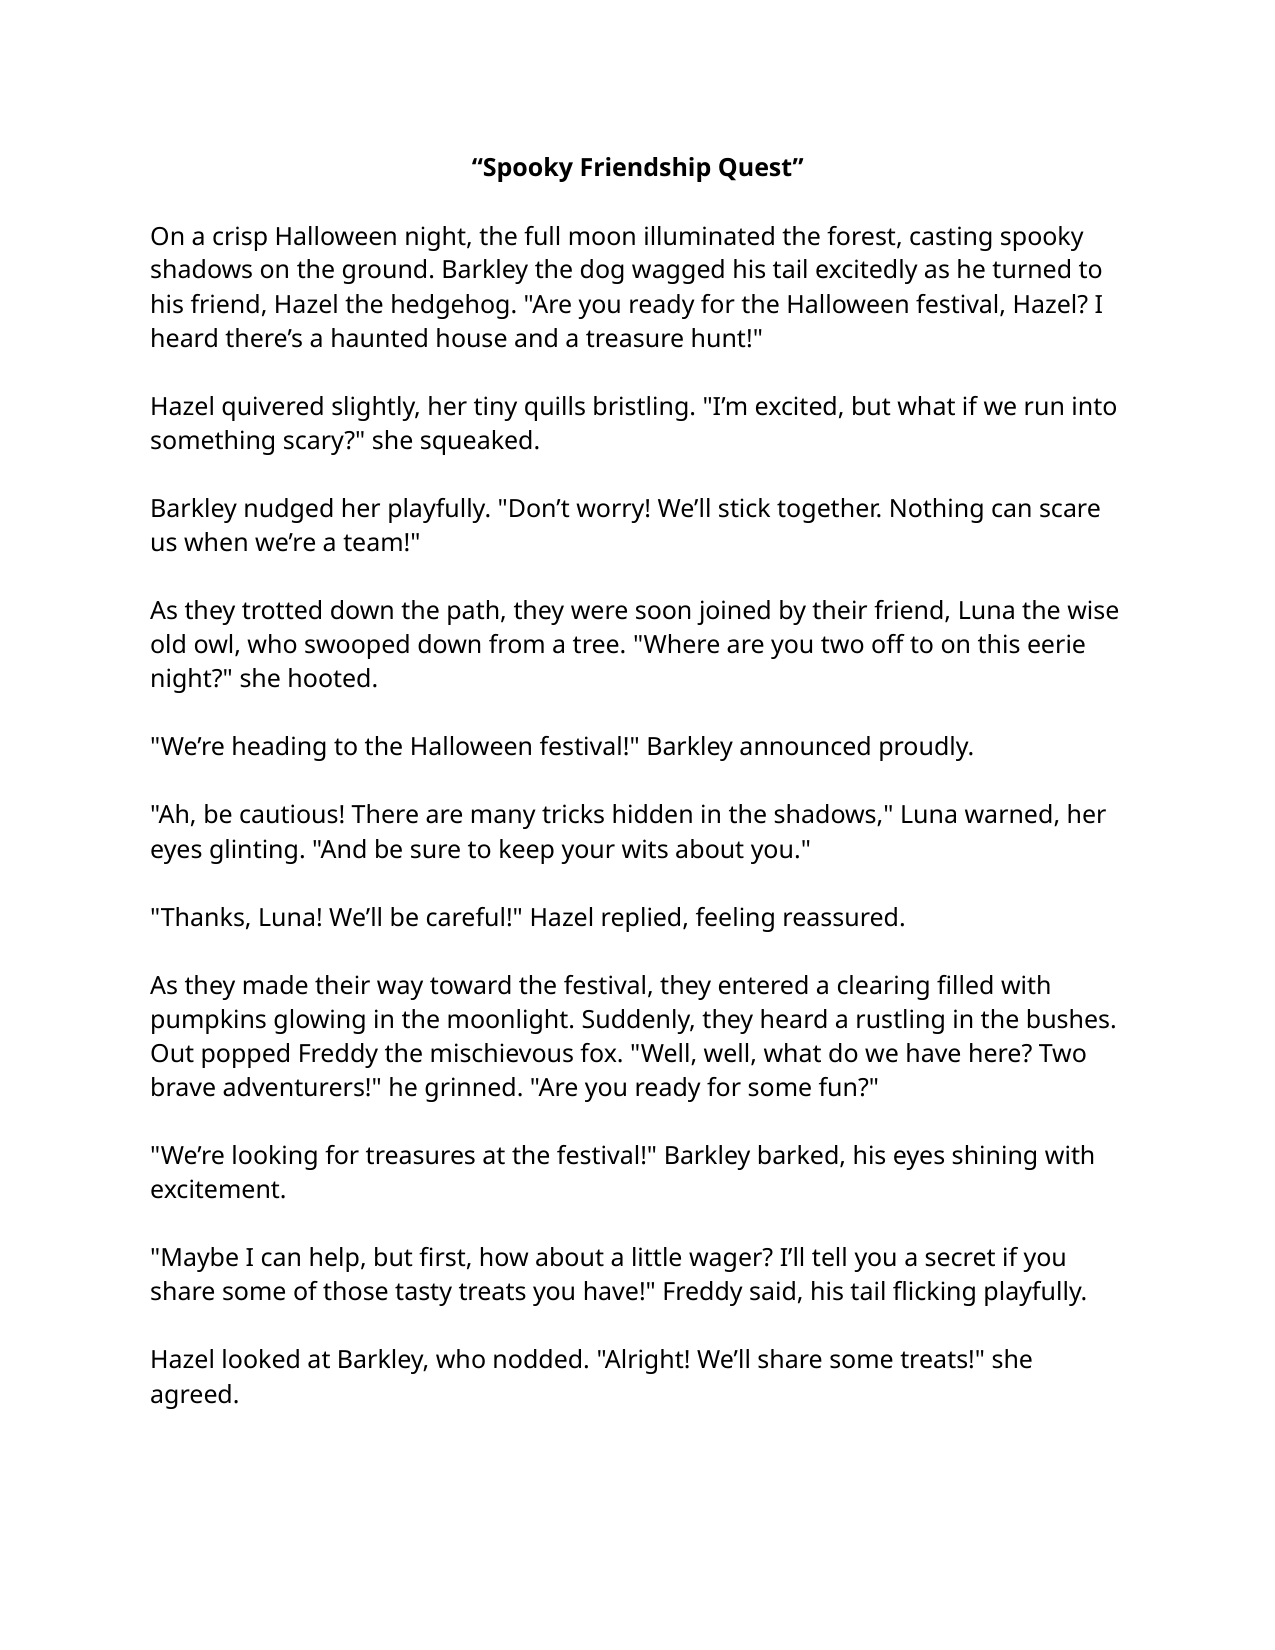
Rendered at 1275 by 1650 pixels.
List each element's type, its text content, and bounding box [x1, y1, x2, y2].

text "We’re looking for treasures at the festival!" Barkley barked, his eyes shining with excitement. [150, 1138, 1125, 1206]
text “Spooky Friendship Quest” [150, 150, 1125, 184]
text "Maybe I can help, but first, how about a little wager? I’ll tell you a secret if you share some of those tasty treats you have!" Freddy said, his tail flicking playfully. [150, 1240, 1125, 1308]
text "We’re heading to the Halloween festival!" Barkley announced proudly. [150, 729, 1125, 763]
text "Thanks, Luna! We’ll be careful!" Hazel replied, feeling reassured. [150, 899, 1125, 933]
text Barkley nudged her playfully. "Don’t worry! We’ll stick together. Nothing can scare us when we’re a team!" [150, 491, 1125, 559]
text Hazel quivered slightly, her tiny quills bristling. "I’m excited, but what if we run into something scary?" she squeaked. [150, 388, 1125, 457]
text As they made their way toward the festival, they entered a clearing filled with pumpkins glowing in the moonlight. Suddenly, they heard a rustling in the bushes. Out popped Freddy the mischievous fox. "Well, well, what do we have here? Two brave adventurers!" he grinned. "Are you ready for some fun?" [150, 967, 1125, 1104]
text As they trotted down the path, they were soon joined by their friend, Luna the wise old owl, who swooped down from a tree. "Where are you two off to on this eerie night?" she hooted. [150, 593, 1125, 695]
text "Ah, be cautious! There are many tricks hidden in the shadows," Luna warned, her eyes glinting. "And be sure to keep your wits about you." [150, 797, 1125, 865]
text Hazel looked at Barkley, who nodded. "Alright! We’ll share some treats!" she agreed. [150, 1342, 1125, 1410]
text On a crisp Halloween night, the full moon illuminated the forest, casting spooky shadows on the ground. Barkley the dog wagged his tail excitedly as he turned to his friend, Hazel the hedgehog. "Are you ready for the Halloween festival, Hazel? I heard there’s a haunted house and a treasure hunt!" [150, 218, 1125, 354]
